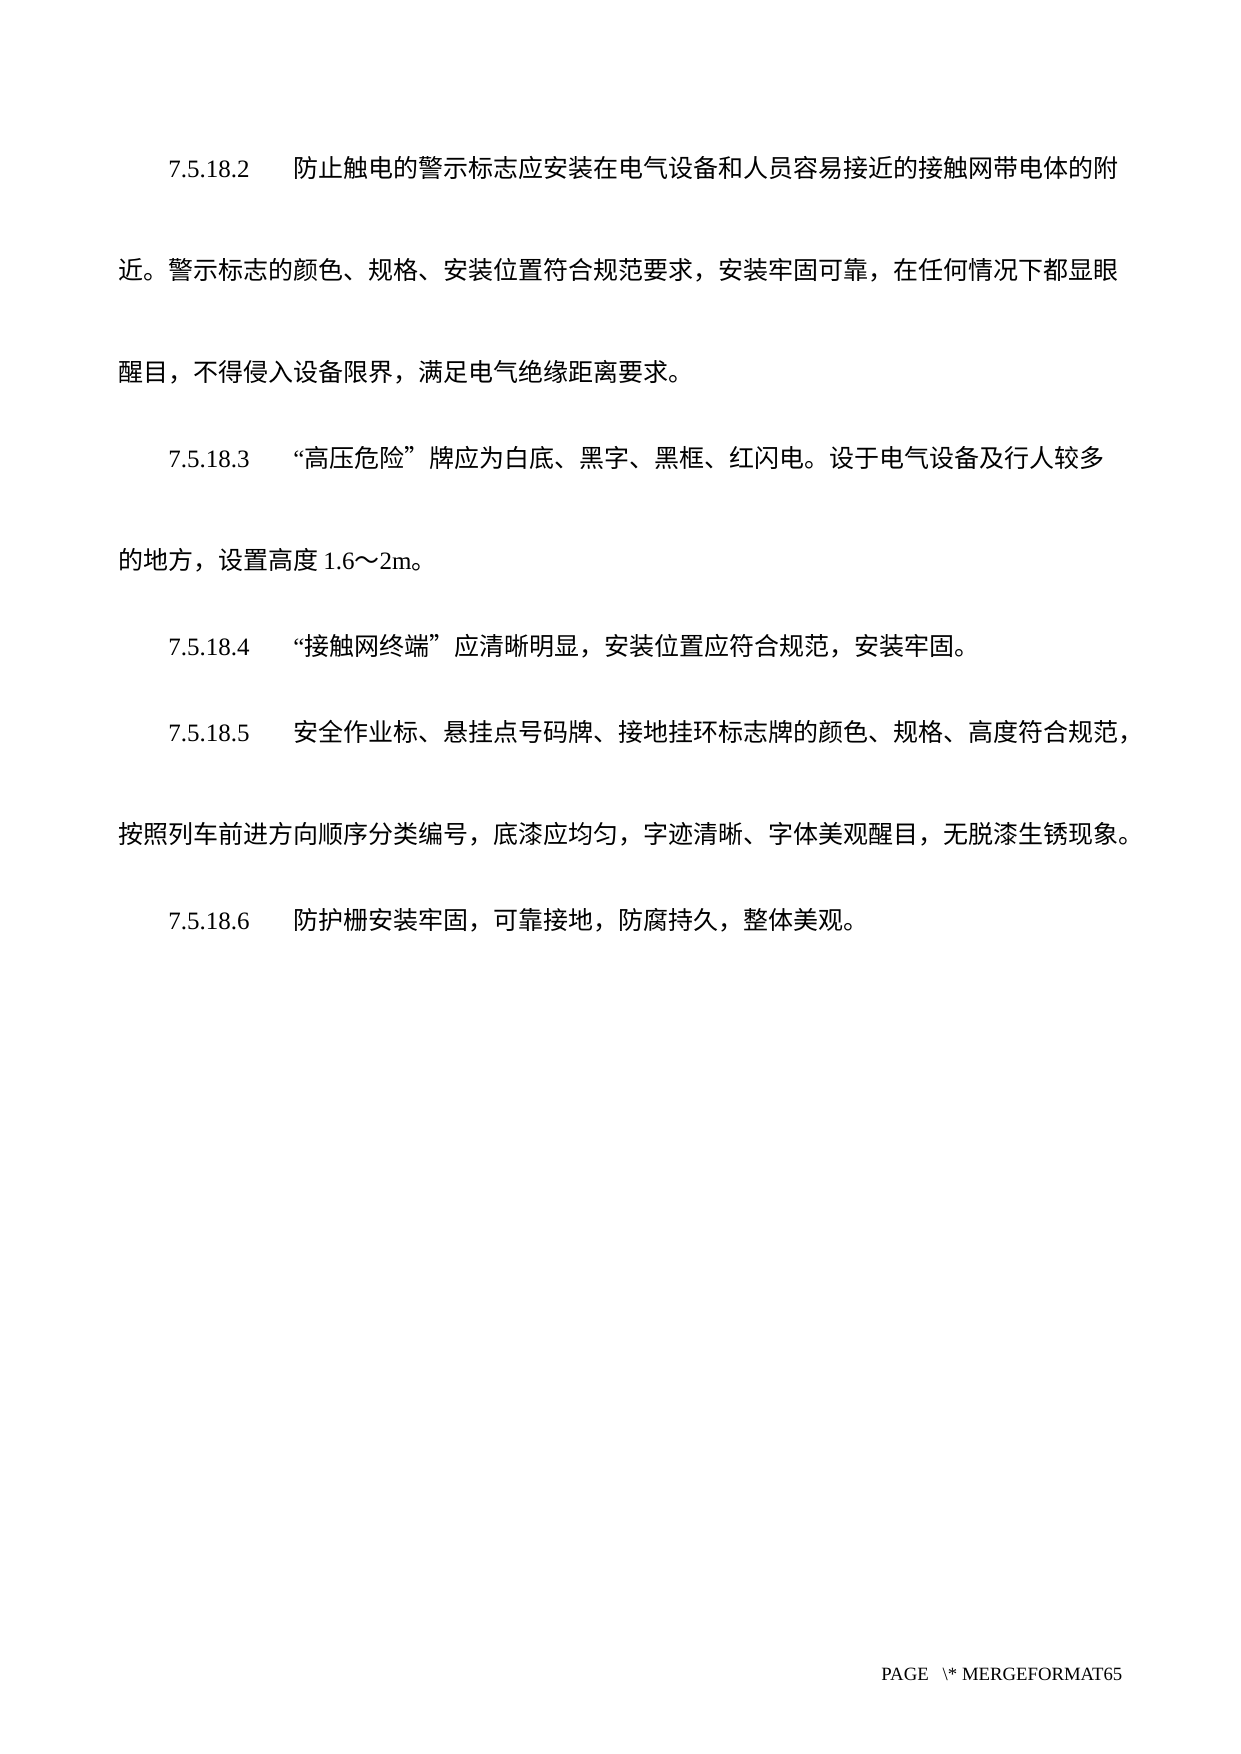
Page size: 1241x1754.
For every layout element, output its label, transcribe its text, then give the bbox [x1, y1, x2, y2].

subtitle 安全作业标、悬挂点号码牌、接地挂环标志牌的颜色、规格、高度符合规范，按照列车前进方向顺序分类编号，底漆应均匀，字迹清晰、字体美观醒目，无脱漆生锈现象。 [118, 696, 1122, 866]
subtitle “高压危险”牌应为白底、黑字、黑框、红闪电。设于电气设备及行人较多的地方，设置高度1.6～2m。 [118, 422, 1122, 592]
subtitle “接触网终端”应清晰明显，安装位置应符合规范，安装牢固。 [118, 610, 1122, 678]
subtitle 防止触电的警示标志应安装在电气设备和人员容易接近的接触网带电体的附近。警示标志的颜色、规格、安装位置符合规范要求，安装牢固可靠，在任何情况下都显眼醒目，不得侵入设备限界，满足电气绝缘距离要求。 [118, 133, 1122, 404]
subtitle 防护栅安装牢固，可靠接地，防腐持久，整体美观。 [118, 884, 1122, 952]
